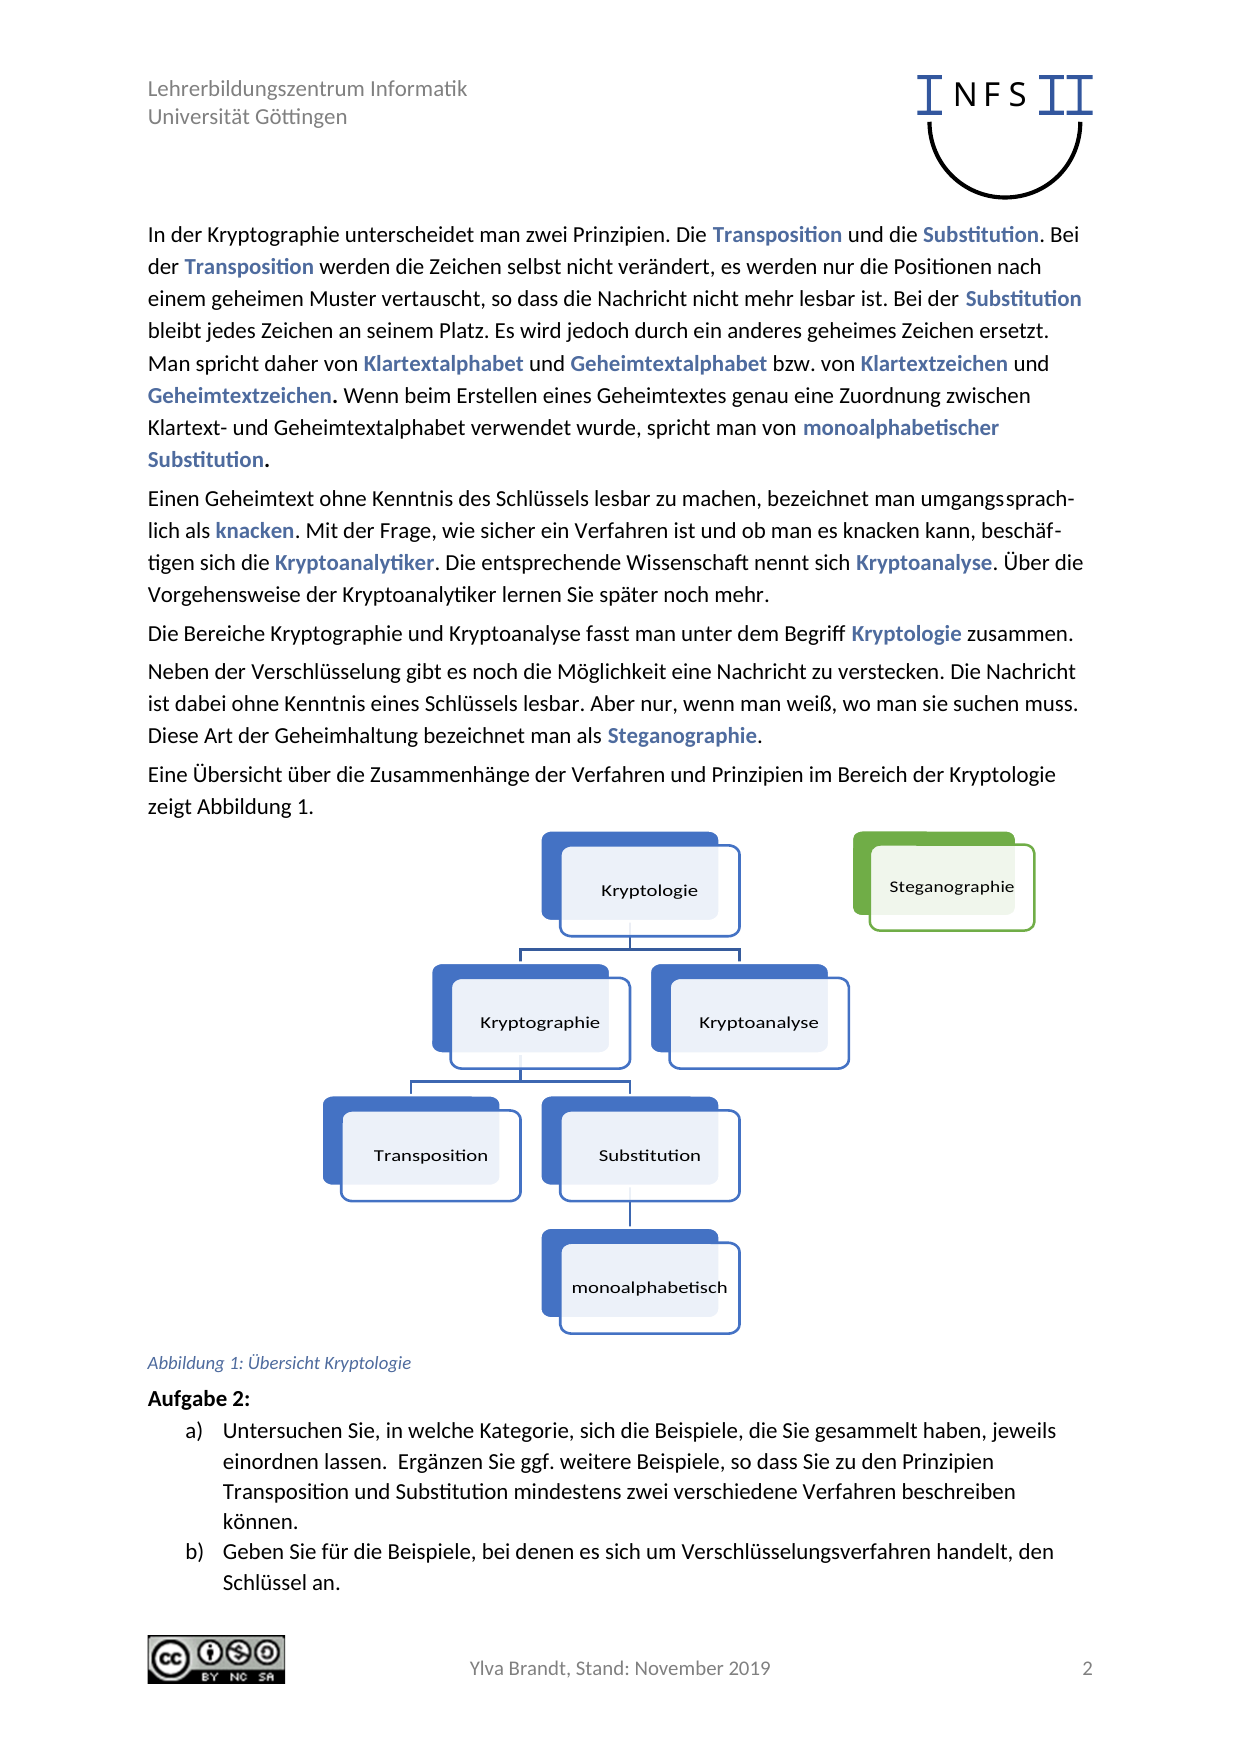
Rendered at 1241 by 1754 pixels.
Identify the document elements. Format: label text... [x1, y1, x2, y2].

text Einen Geheimtext ohne Kenntnis des Schlüssels lesbar zu machen, bezeichnet man umgangssprachlich als knacken. Mit der Frage, wie sicher ein Verfahren ist und ob man es knacken kann, beschäftigen sich die Kryptoanalytiker. Die entsprechende Wissenschaft nennt sich Kryptoanalyse. Über die Vorgehensweise der Kryptoanalytiker lernen Sie später noch mehr. [148, 484, 1093, 608]
picture [147, 1635, 286, 1684]
text Eine Übersicht über die Zusammenhänge der Verfahren und Prinzipien im Bereich der Kryptologie zeigt Abbildung 1. [148, 760, 1093, 820]
text Die Bereiche Kryptographie und Kryptoanalyse fasst man unter dem Begriff Kryptologie zusammen. [148, 619, 1093, 647]
text Aufgabe 2: [148, 831, 1093, 1412]
text Neben der Verschlüsselung gibt es noch die Möglichkeit eine Nachricht zu verstecken. Die Nachricht ist dabei ohne Kenntnis eines Schlüssels lesbar. Aber nur, wenn man weiß, wo man sie suchen muss. Diese Art der Geheimhaltung bezeichnet man als Steganographie. [148, 657, 1093, 749]
list Untersuchen Sie, in welche Kategorie, sich die Beispiele, die Sie gesammelt haben, jeweils einordnen lassen. Ergänzen Sie ggf. weitere Beispiele, so dass Sie zu den Prinzipien Transposition und Substitution mindestens zwei verschiedene Verfahren beschreiben können. [185, 1417, 1093, 1535]
text In der Kryptographie unterscheidet man zwei Prinzipien. Die Transposition und die Substitution. Bei der Transposition werden die Zeichen selbst nicht verändert, es werden nur die Positionen nach einem geheimen Muster vertauscht, so dass die Nachricht nicht mehr lesbar ist. Bei der Substitution bleibt jedes Zeichen an seinem Platz. Es wird jedoch durch ein anderes geheimes Zeichen ersetzt. Man spricht daher von Klartextalphabet und Geheimtextalphabet bzw. von Klartextzeichen und Geheimtextzeichen. Wenn beim Erstellen eines Geheimtextes genau eine Zuordnung zwischen Klartext- und Geheimtextalphabet verwendet wurde, spricht man von monoalphabetischer Substitution. [148, 220, 1093, 473]
list Geben Sie für die Beispiele, bei denen es sich um Verschlüsselungsverfahren handelt, den Schlüssel an. [185, 1537, 1093, 1596]
